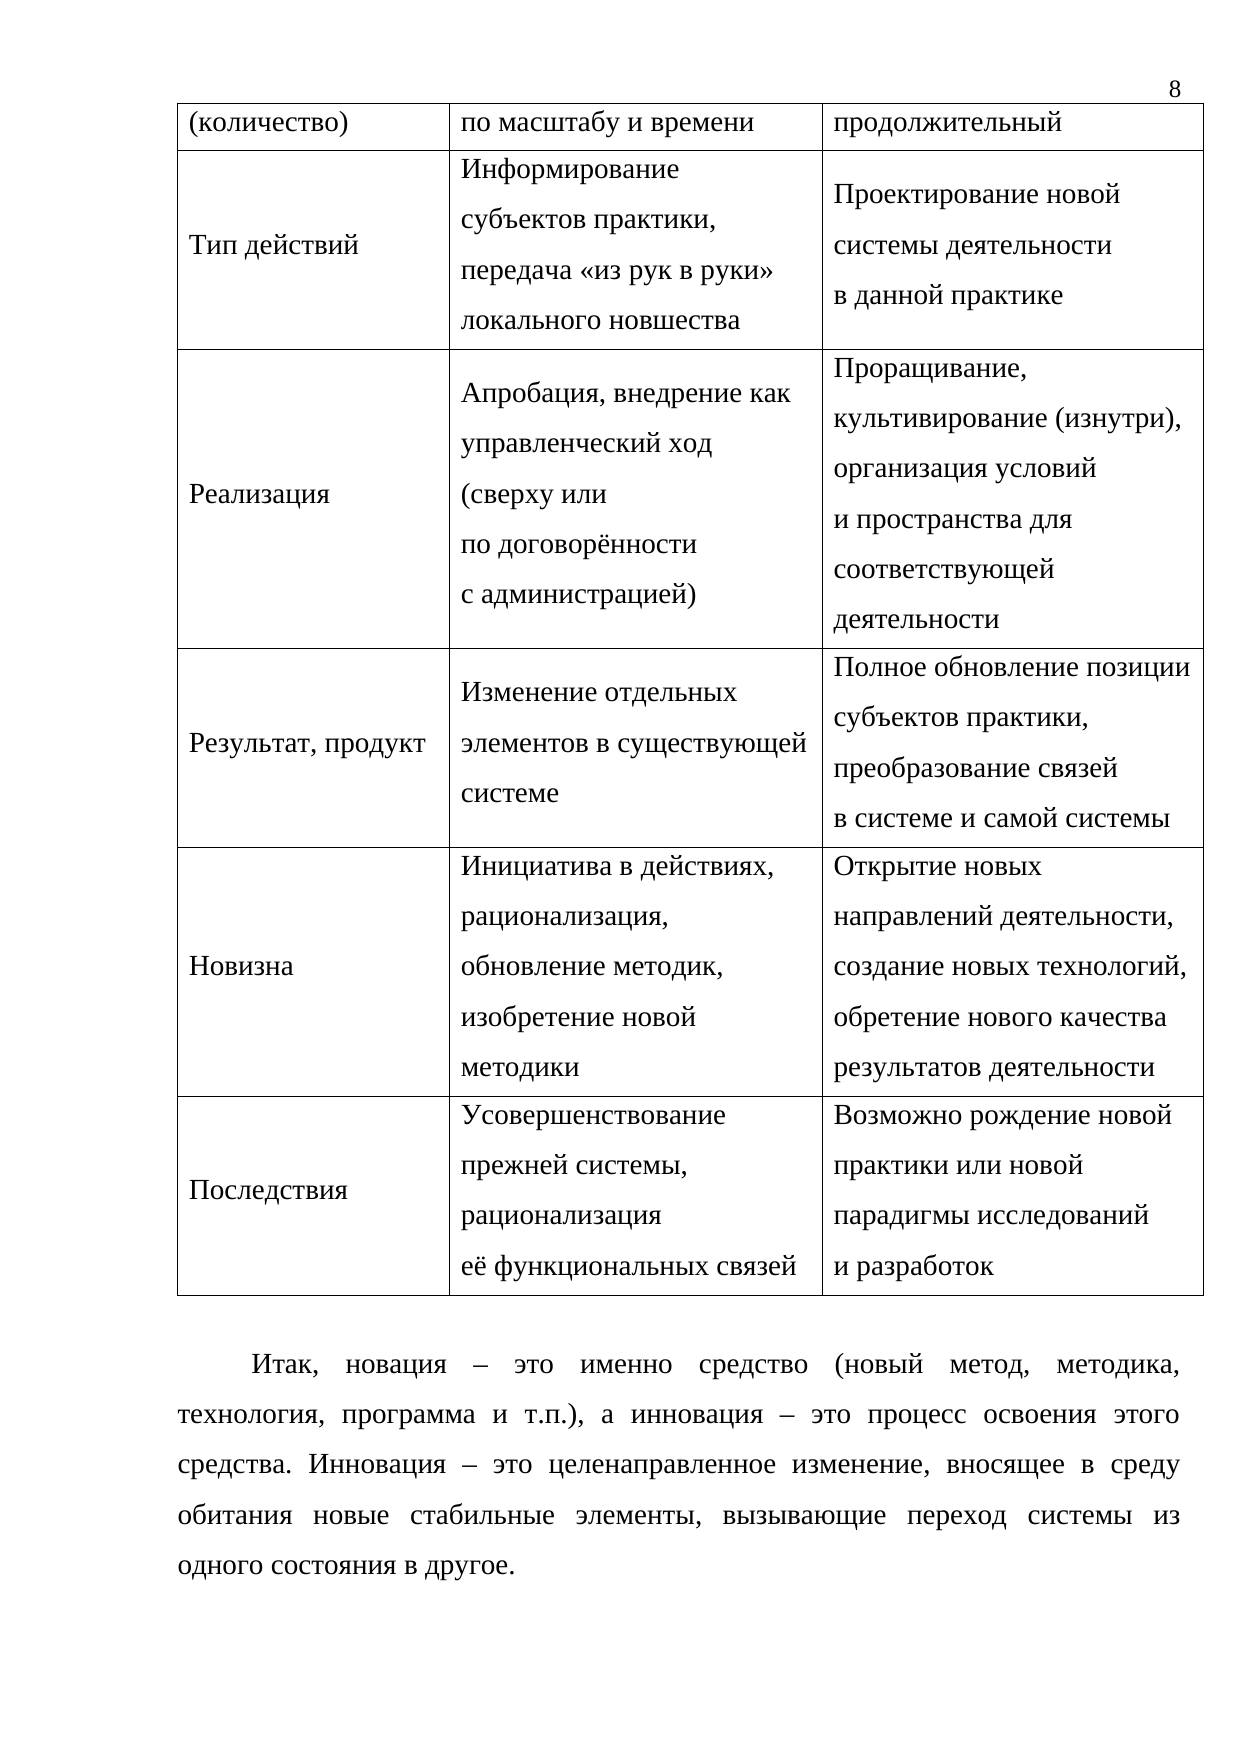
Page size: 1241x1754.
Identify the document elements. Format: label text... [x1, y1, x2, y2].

table_cell Изменение отдельных элементов в существующей системе [450, 649, 822, 847]
table_cell Открытие новых направлений деятельности, создание новых технологий, обретение нового качества результатов деятельности [823, 848, 1203, 1096]
table_cell Возможно рождение новой практики или новой парадигмы исследований и разработок [823, 1097, 1203, 1294]
table_cell Полное обновление позиции субъектов практики, преобразование связей в системе и самой системы [823, 649, 1203, 847]
table_cell Тип действий [178, 151, 449, 349]
table_cell Апробация, внедрение как управленческий ход (сверху или по договорённости с администрацией) [450, 350, 822, 648]
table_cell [178, 104, 449, 150]
table_cell Результат, продукт [178, 649, 449, 847]
table_cell Информирование субъектов практики, передача «из рук в руки» локального новшества [450, 151, 822, 349]
table_cell Новизна [178, 848, 449, 1096]
table_cell Реализация [178, 350, 449, 648]
table_cell Инициатива в действиях, рационализация, обновление методик, изобретение новой методики [450, 848, 822, 1096]
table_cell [450, 104, 822, 150]
table_cell Последствия [178, 1097, 449, 1294]
table_cell Проектирование новой системы деятельности в данной практике [823, 151, 1203, 349]
table_cell Проращивание, культивирование (изнутри), организация условий и пространства для соответствующей деятельности [823, 350, 1203, 648]
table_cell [823, 104, 1203, 150]
table_cell Усовершенствование прежней системы, рационализация её функциональных связей [450, 1097, 822, 1294]
text Итак, новация – это именно средство (новый метод, методика, технология, программа и т.п.), а инновация – это процесс освоения этого средства. Инновация – это целенаправленное изменение, вносящее в среду обитания новые стабильные элементы, вызывающие переход системы из одного состояния в другое. [177, 1346, 1181, 1581]
